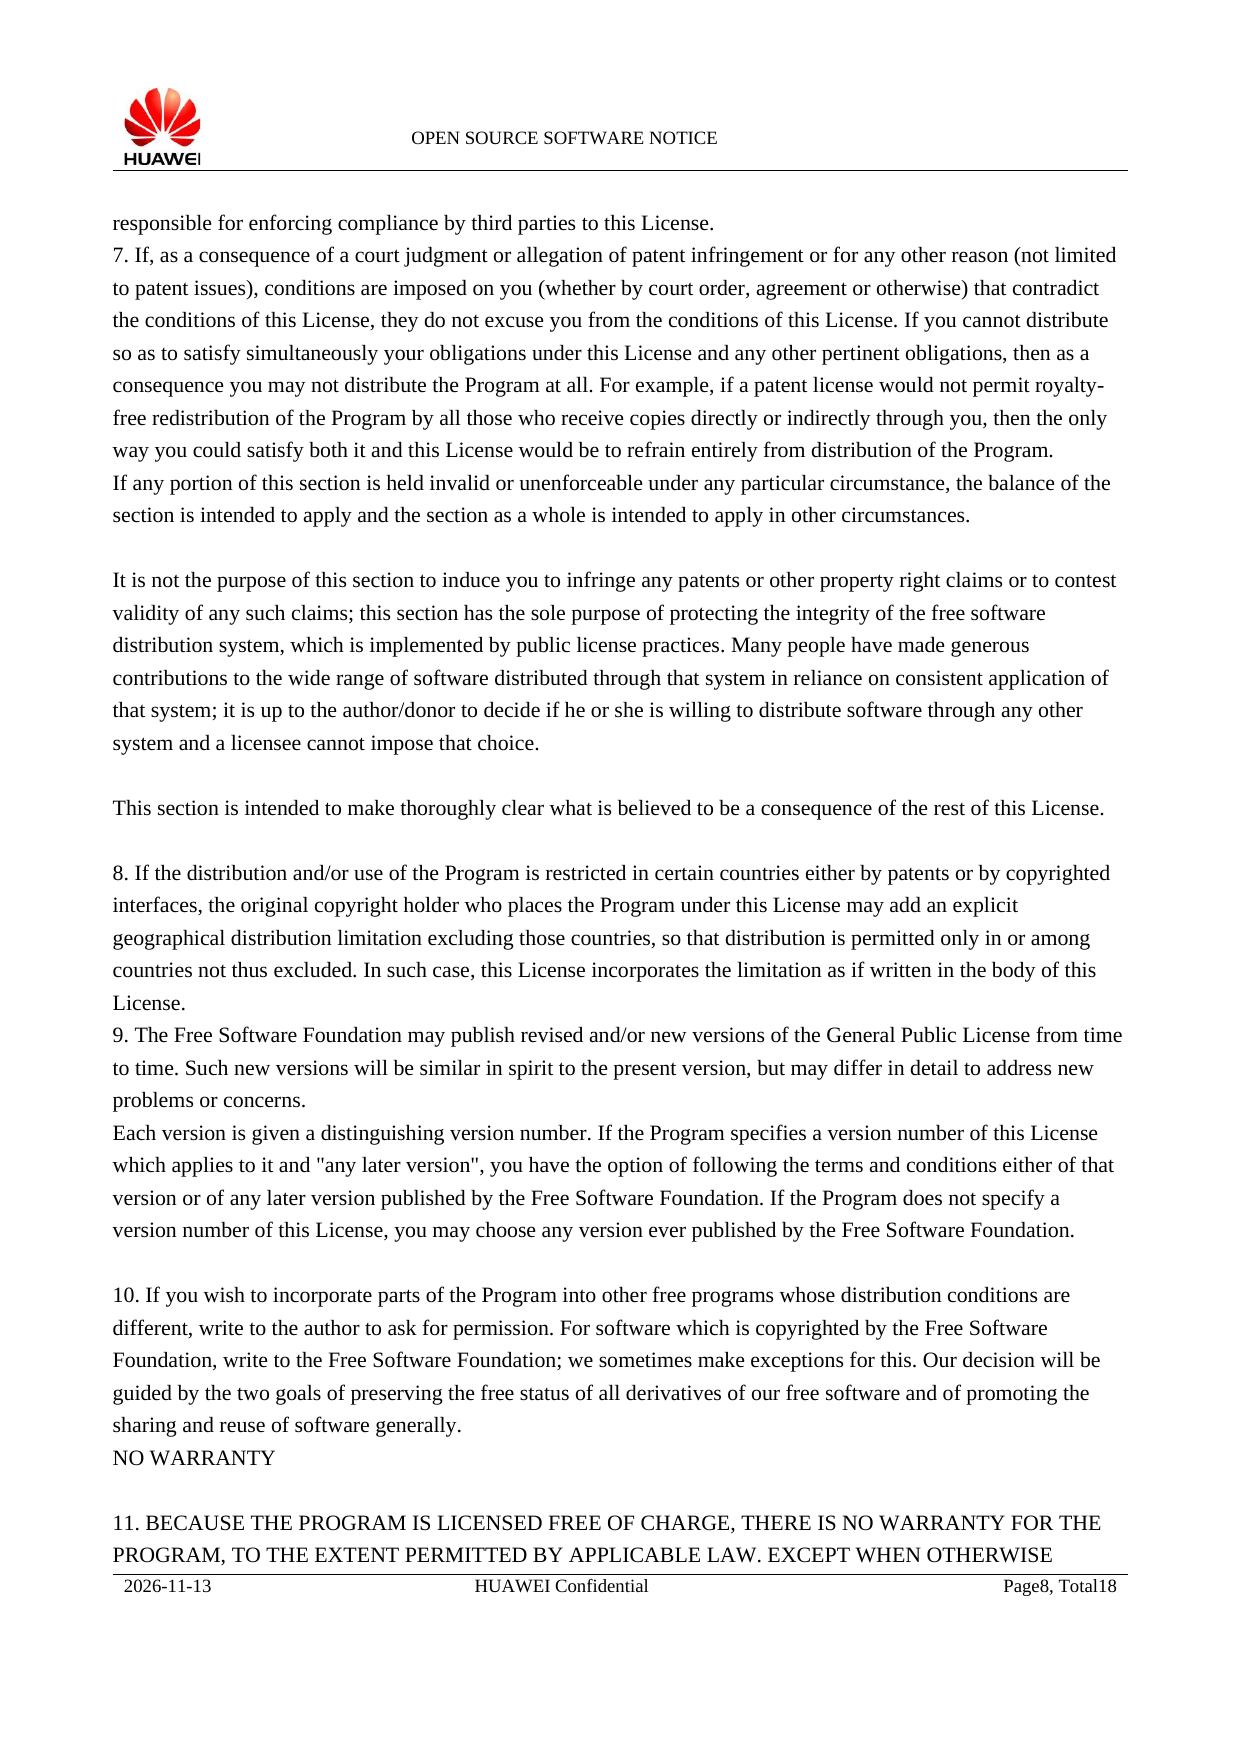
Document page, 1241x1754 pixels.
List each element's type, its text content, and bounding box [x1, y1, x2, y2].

picture [124, 88, 201, 165]
